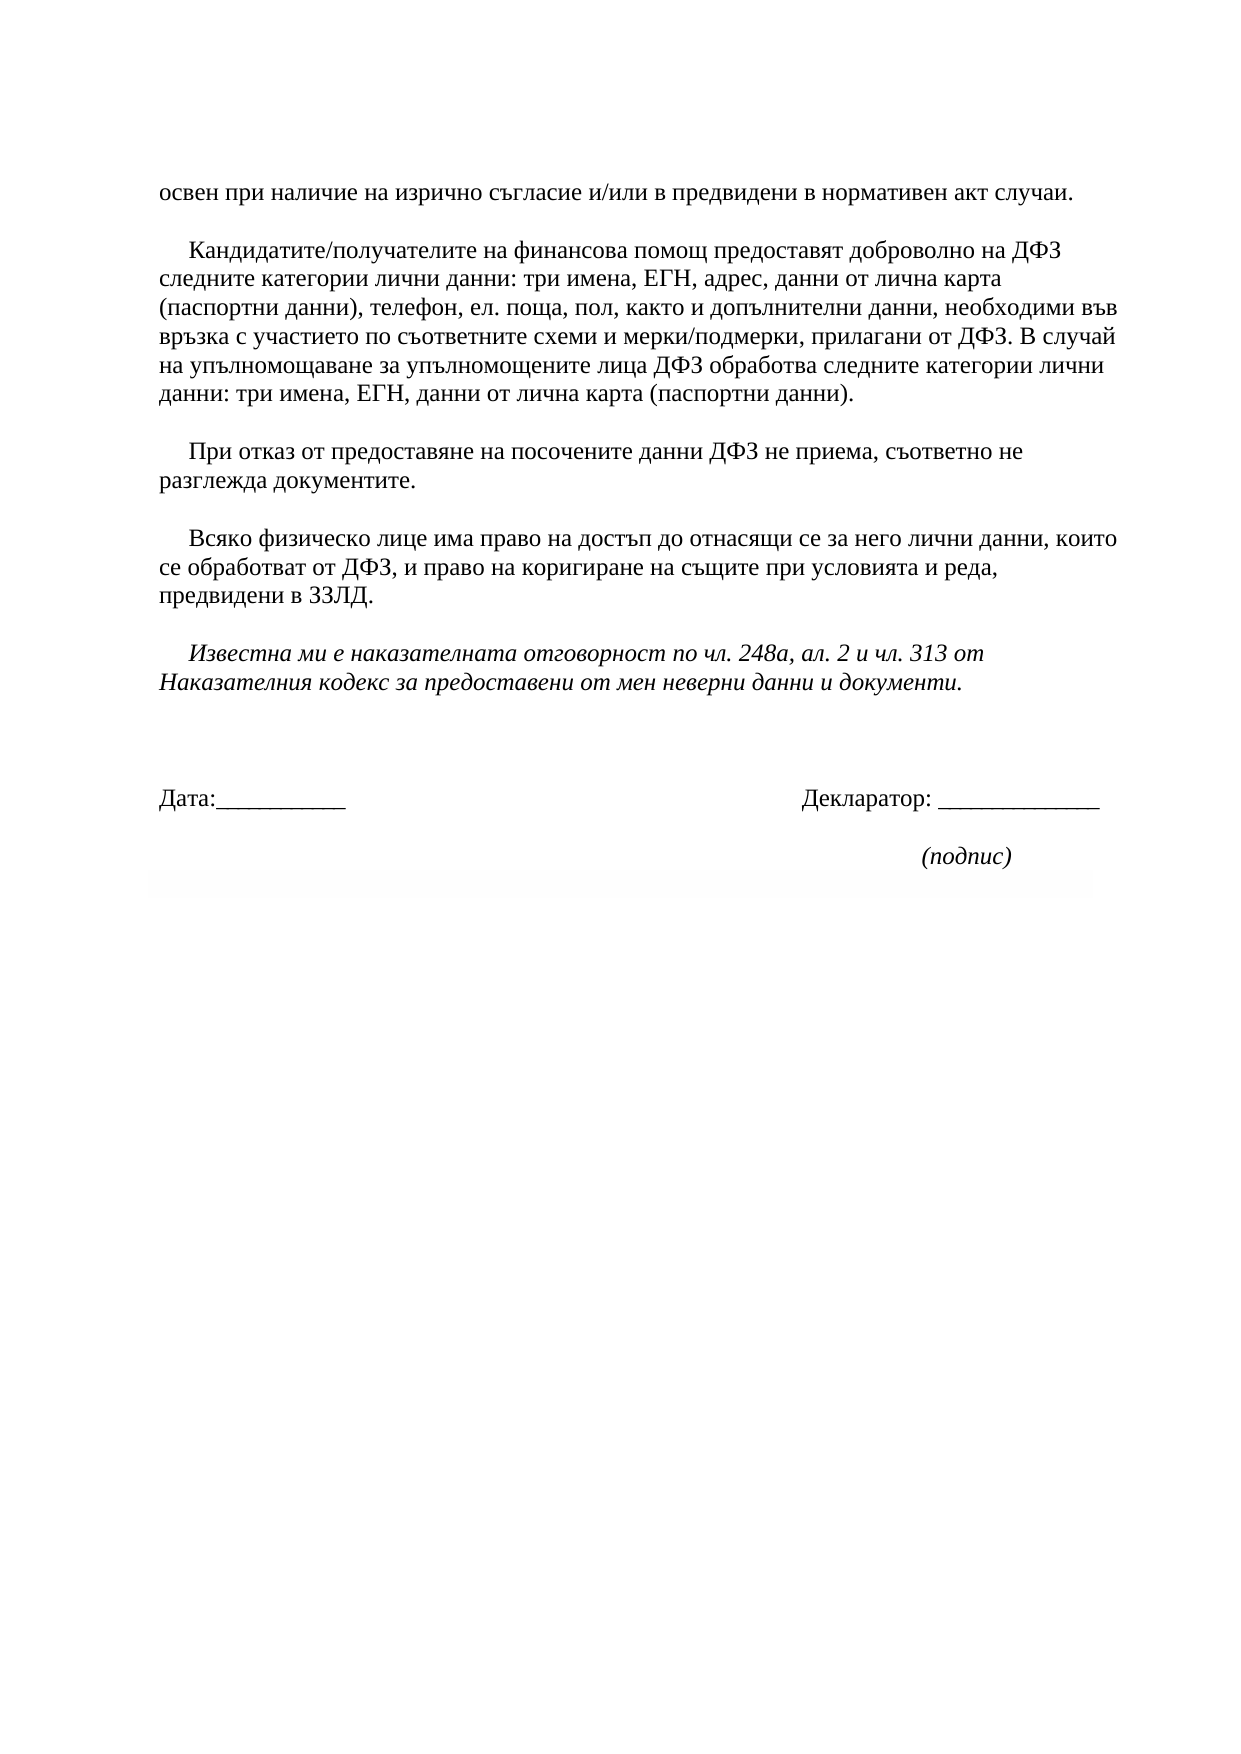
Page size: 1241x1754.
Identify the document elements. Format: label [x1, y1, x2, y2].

table_header [148, 148, 1133, 870]
